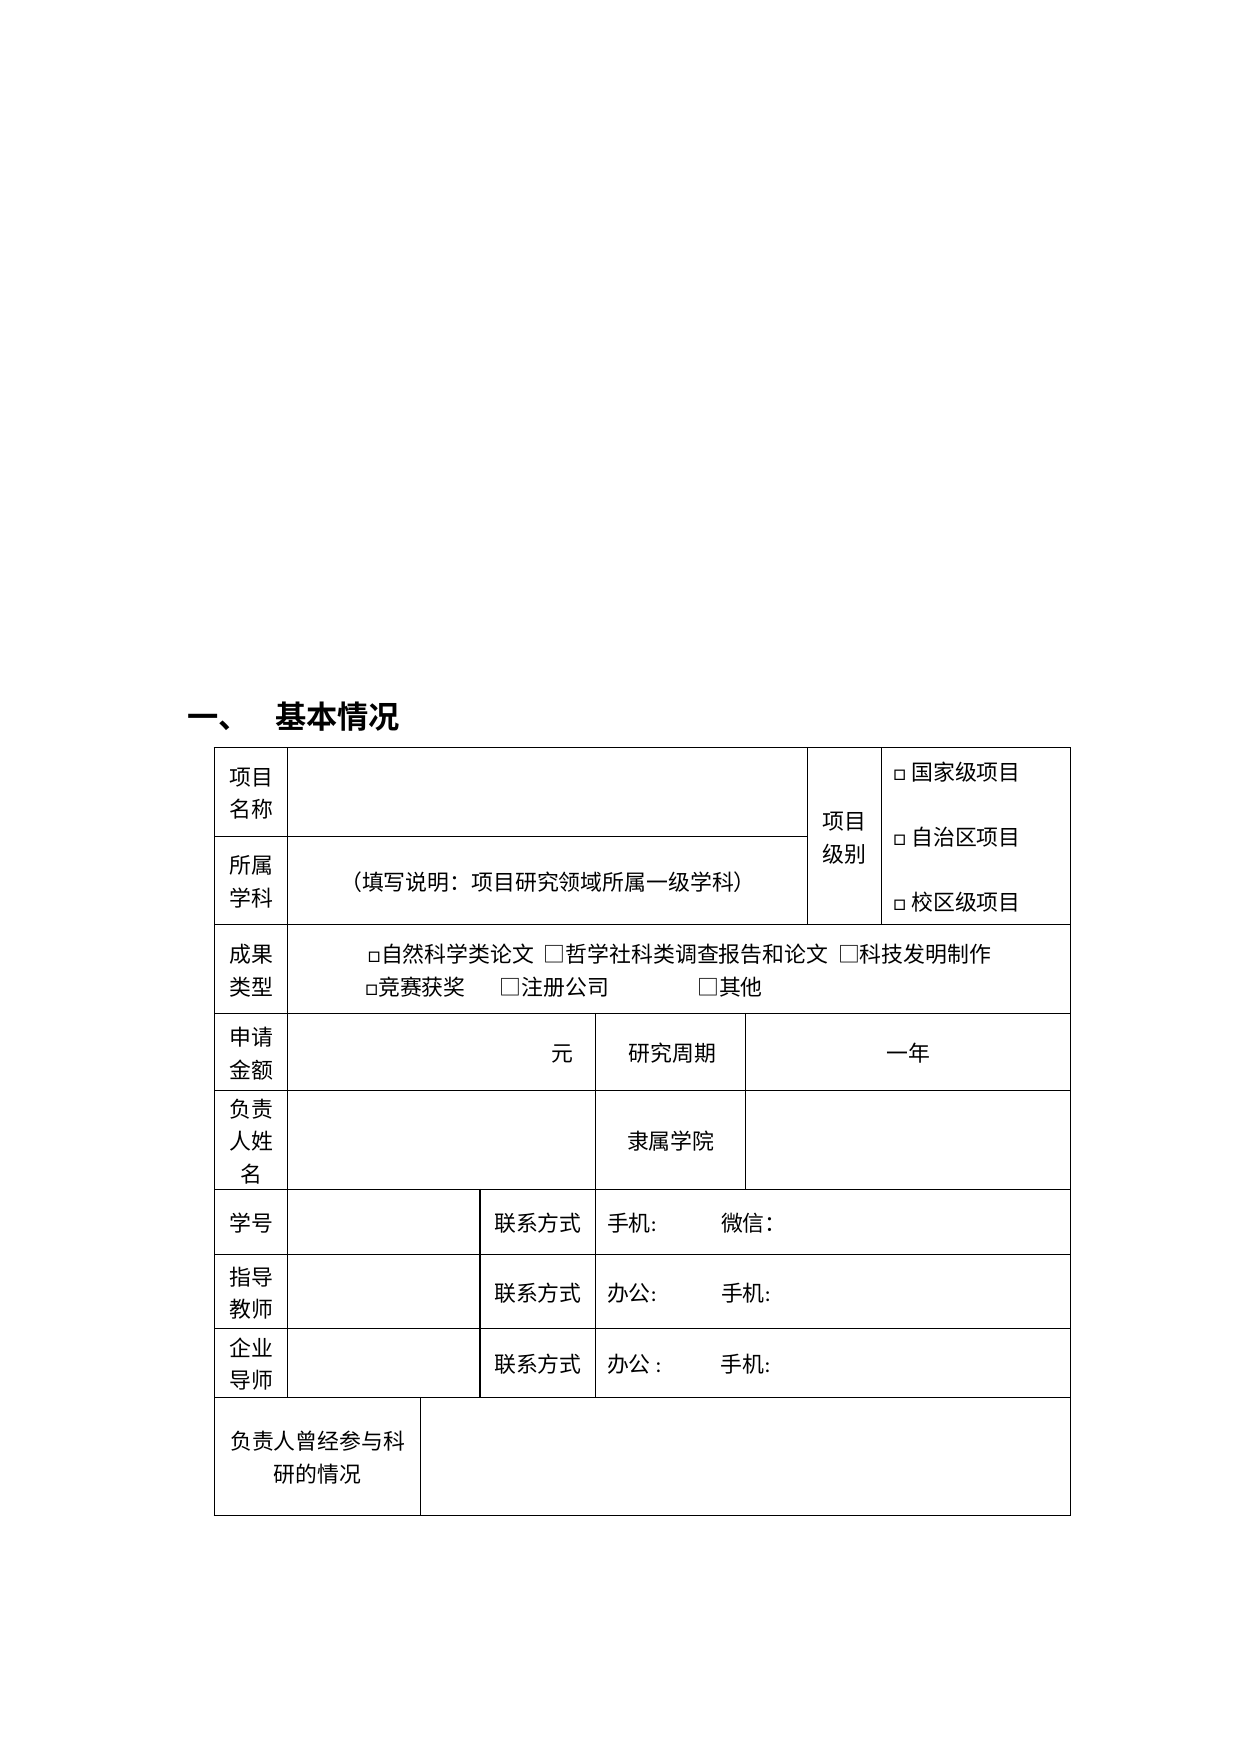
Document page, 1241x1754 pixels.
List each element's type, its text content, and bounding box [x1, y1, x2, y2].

table_cell 联系方式 [481, 1255, 595, 1328]
table_cell 元 [288, 1014, 595, 1090]
table_header 项目级别 [808, 748, 881, 924]
table_cell 负责人曾经参与科研的情况 [215, 1398, 420, 1515]
table_cell 成果类型 [215, 925, 287, 1013]
table_cell [746, 1091, 1070, 1189]
table_cell （填写说明：项目研究领域所属一级学科） [288, 837, 807, 924]
table_cell 负责人姓名 [215, 1091, 287, 1189]
table_cell 学号 [215, 1190, 287, 1254]
table_header 项目名称 [215, 748, 287, 836]
table_cell [288, 1190, 479, 1254]
table_cell 办公 : 手机: [596, 1329, 1070, 1397]
table_cell 指导教师 [215, 1255, 287, 1328]
table_cell 所属学科 [215, 837, 287, 924]
table_cell 联系方式 [481, 1190, 595, 1254]
table_cell [288, 1255, 479, 1328]
table_header [288, 748, 807, 836]
table_cell 申请金额 [215, 1014, 287, 1090]
table_cell 办公: 手机: [596, 1255, 1070, 1328]
table_cell 企业导师 [215, 1329, 287, 1397]
table_cell 一年 [746, 1014, 1070, 1090]
list 基本情况 [187, 682, 1053, 747]
table_header □ 国家级项目 □ 自治区项目 □ 校区级项目 [882, 748, 1070, 924]
table_cell 隶属学院 [596, 1091, 745, 1189]
table_cell [421, 1398, 1070, 1515]
table_cell 研究周期 [596, 1014, 745, 1090]
table_cell 手机: 微信： [596, 1190, 1070, 1254]
table_cell □自然科学类论文 □哲学社科类调查报告和论文 □科技发明制作 □竞赛获奖 □注册公司 □其他 [288, 925, 1070, 1013]
table_cell [288, 1329, 479, 1397]
table_cell [288, 1091, 595, 1189]
table_cell 联系方式 [481, 1329, 595, 1397]
